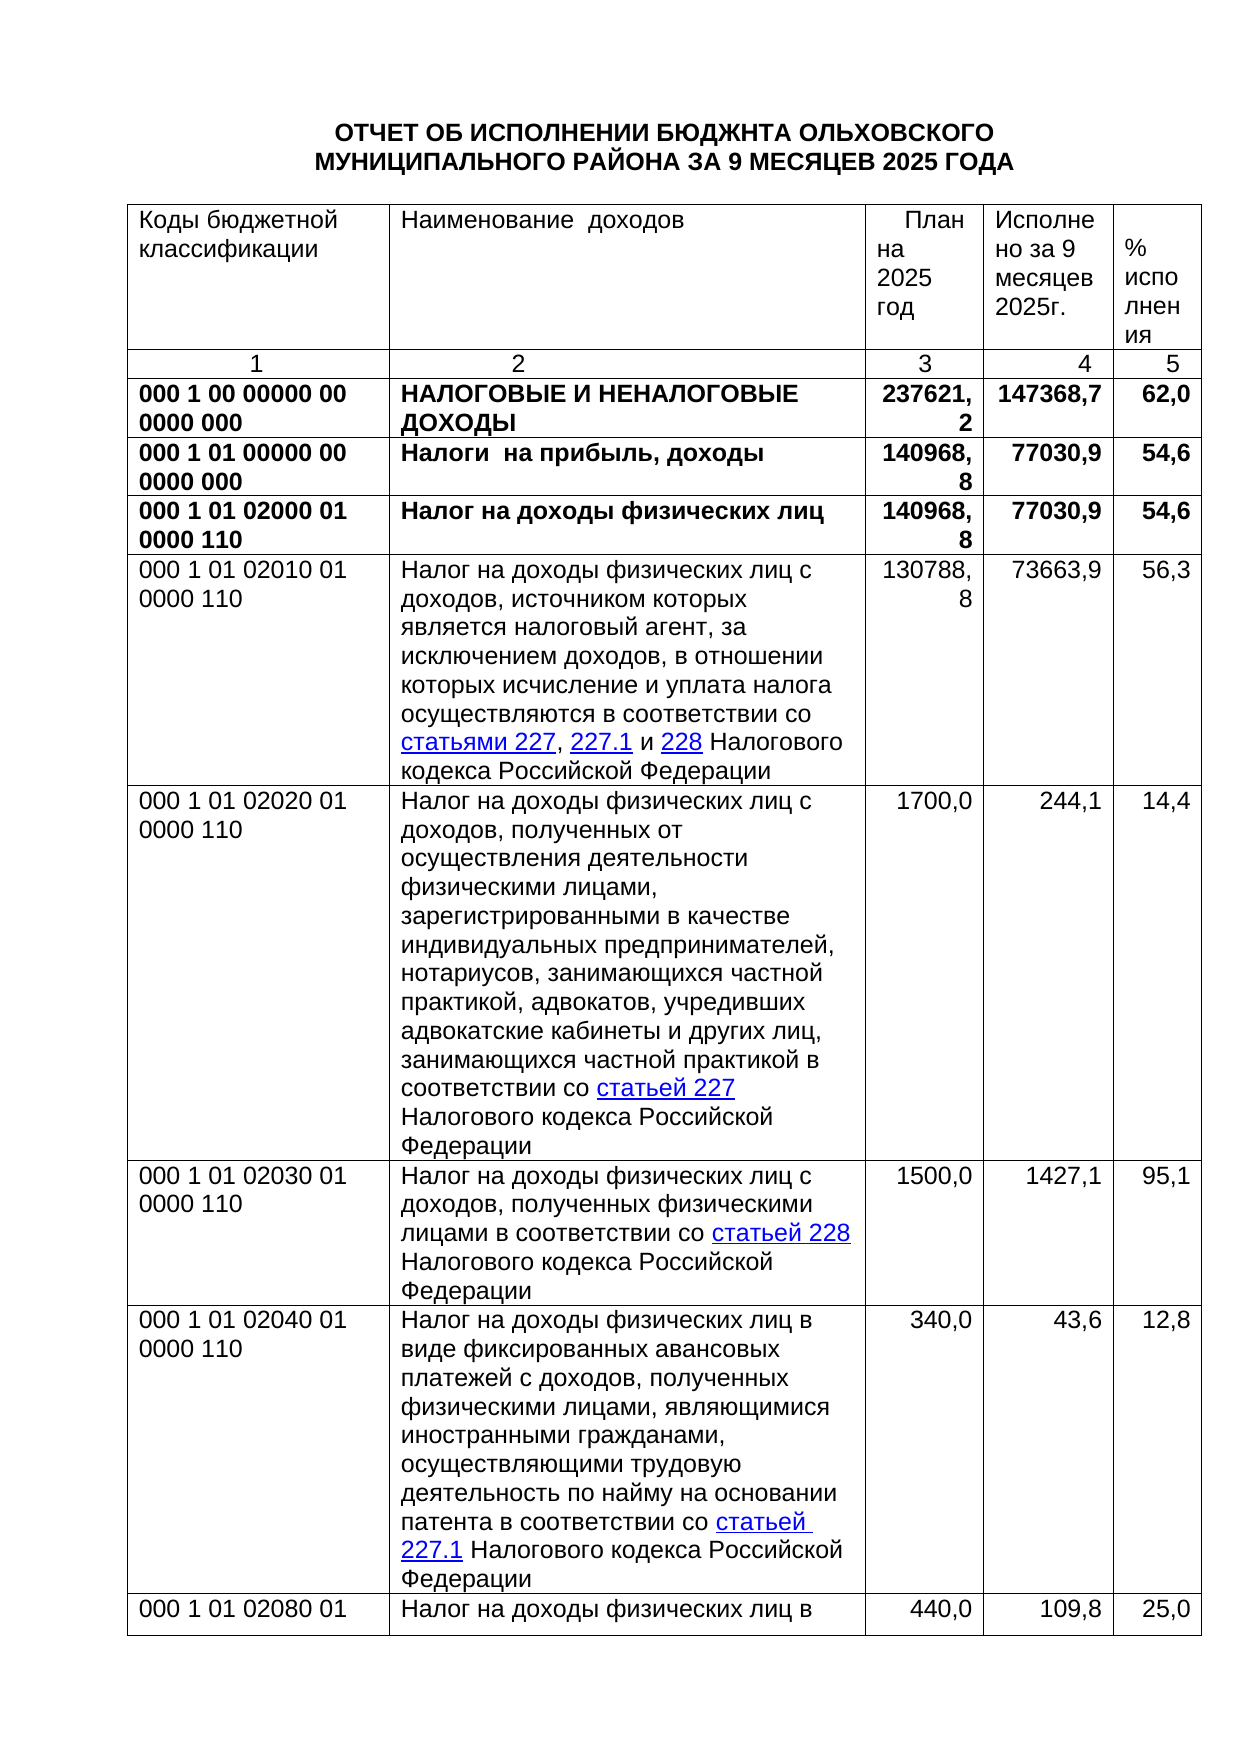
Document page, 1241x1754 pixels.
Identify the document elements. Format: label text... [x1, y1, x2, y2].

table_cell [390, 1594, 865, 1635]
table_cell 43,6 [984, 1306, 1113, 1593]
table_cell Налоги на прибыль, доходы [390, 438, 865, 495]
table_cell 12,8 [1114, 1306, 1201, 1593]
table_cell Налог на доходы физических лиц с доходов, полученных от осуществления деятельности физическими лицами, зарегистрированными в качестве индивидуальных предпринимателей, нотариусов, занимающихся частной практикой, адвокатов, учредивших адвокатские кабинеты и других лиц, занимающихся частной практикой в соответствии со статьей 227 Налогового кодекса Российской Федерации [390, 786, 865, 1160]
text МУНИЦИПАЛЬНОГО РАЙОНА ЗА 9 МЕСЯЦЕВ 2025 ГОДА [177, 147, 1152, 176]
table_cell 000 1 01 02010 01 0000 110 [128, 555, 389, 785]
table_cell 1427,1 [984, 1161, 1113, 1304]
table_cell 62,0 [1114, 379, 1201, 437]
table_cell 000 1 01 00000 00 0000 000 [128, 438, 389, 495]
table_cell 000 1 01 02020 01 0000 110 [128, 786, 389, 1160]
table_cell 5 [1114, 350, 1201, 378]
table_cell 77030,9 [984, 438, 1113, 495]
table_cell Налог на доходы физических лиц с доходов, полученных физическими лицами в соответствии со статьей 228 Налогового кодекса Российской Федерации [390, 1161, 865, 1304]
table_header Коды бюджетной классификации [128, 205, 389, 348]
table_cell 237621,2 [866, 379, 983, 437]
table_cell 25,0 [1114, 1594, 1201, 1635]
table_cell 340,0 [866, 1306, 983, 1593]
table_header % исполнения [1114, 205, 1201, 348]
table_cell 95,1 [1114, 1161, 1201, 1304]
table_cell 140968,8 [866, 438, 983, 495]
table_cell 000 1 00 00000 00 0000 000 [128, 379, 389, 437]
table_cell 77030,9 [984, 496, 1113, 554]
table_cell Налог на доходы физических лиц с доходов, источником которых является налоговый агент, за исключением доходов, в отношении которых исчисление и уплата налога осуществляются в соответствии со статьями 227, 227.1 и 228 Налогового кодекса Российской Федерации [390, 555, 865, 785]
table_cell 2 [390, 350, 865, 378]
table_cell Налог на доходы физических лиц в виде фиксированных авансовых платежей с доходов, полученных физическими лицами, являющимися иностранными гражданами, осуществляющими трудовую деятельность по найму на основании патента в соответствии со статьей 227.1 Налогового кодекса Российской Федерации [390, 1306, 865, 1593]
table_cell 54,6 [1114, 438, 1201, 495]
table_cell 244,1 [984, 786, 1113, 1160]
text ОТЧЕТ ОБ ИСПОЛНЕНИИ БЮДЖНТА ОЛЬХОВСКОГО [177, 118, 1152, 147]
table_cell 56,3 [1114, 555, 1201, 785]
table_cell 4 [984, 350, 1113, 378]
table_cell 140968,8 [866, 496, 983, 554]
table_cell 3 [866, 350, 983, 378]
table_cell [128, 1594, 389, 1635]
table_cell 1700,0 [866, 786, 983, 1160]
table_cell 14,4 [1114, 786, 1201, 1160]
table_cell 147368,7 [984, 379, 1113, 437]
table_header Исполнено за 9 месяцев 2025г. [984, 205, 1113, 348]
table_cell 1500,0 [866, 1161, 983, 1304]
table_header Наименование доходов [390, 205, 865, 348]
table_cell 73663,9 [984, 555, 1113, 785]
table_cell НАЛОГОВЫЕ И НЕНАЛОГОВЫЕ ДОХОДЫ [390, 379, 865, 437]
table_cell Налог на доходы физических лиц [390, 496, 865, 554]
table_cell 109,8 [984, 1594, 1113, 1635]
table_cell 000 1 01 02030 01 0000 110 [128, 1161, 389, 1304]
table_cell 54,6 [1114, 496, 1201, 554]
table_header План на 2025 год [866, 205, 983, 348]
table_cell 130788,8 [866, 555, 983, 785]
table_cell 1 [128, 350, 389, 378]
table_cell 440,0 [866, 1594, 983, 1635]
table_cell 000 1 01 02040 01 0000 110 [128, 1306, 389, 1593]
table_cell 000 1 01 02000 01 0000 110 [128, 496, 389, 554]
